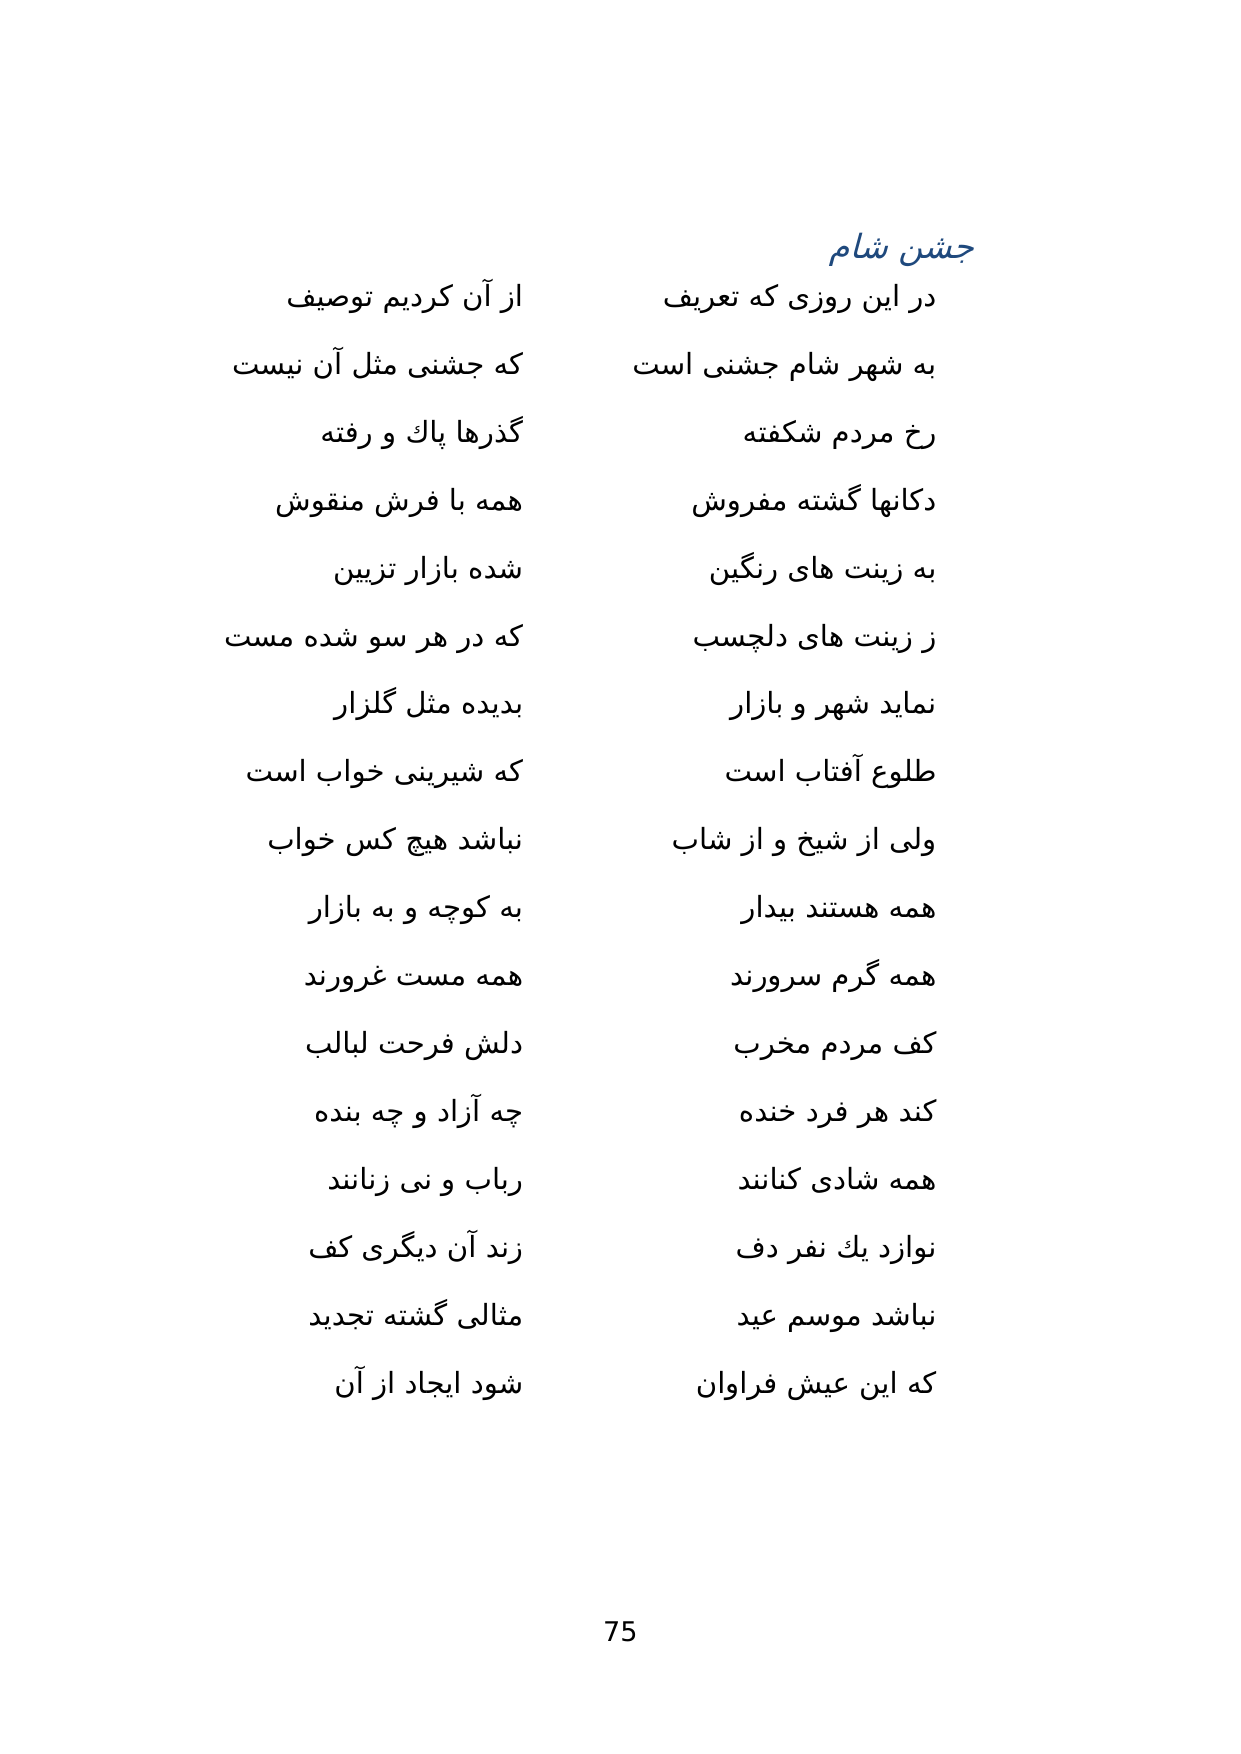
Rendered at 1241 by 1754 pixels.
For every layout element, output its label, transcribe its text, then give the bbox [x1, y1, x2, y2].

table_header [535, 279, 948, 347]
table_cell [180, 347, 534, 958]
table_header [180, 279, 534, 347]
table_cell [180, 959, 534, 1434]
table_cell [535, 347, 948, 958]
subtitle جشن شام [236, 228, 1004, 267]
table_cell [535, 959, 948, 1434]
